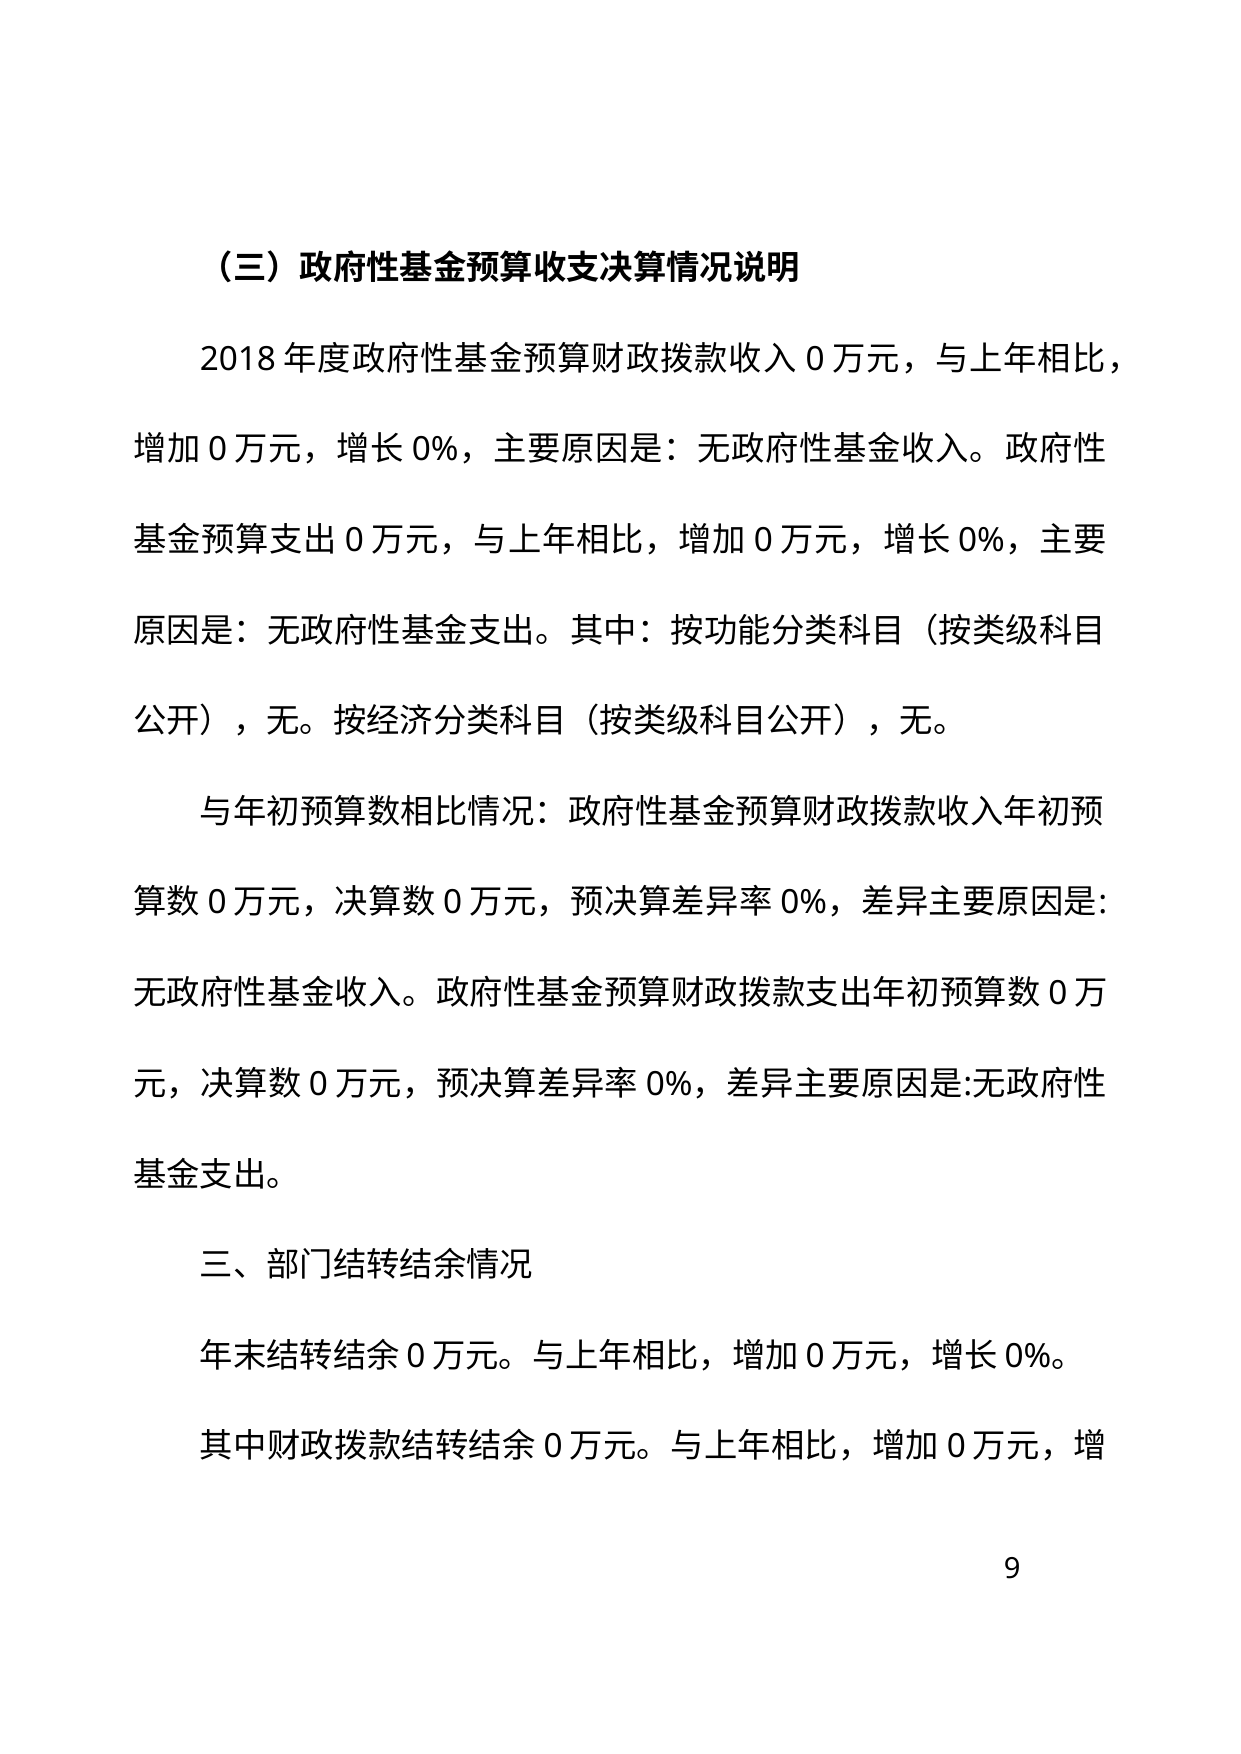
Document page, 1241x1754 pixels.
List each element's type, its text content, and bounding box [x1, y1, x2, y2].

text 与年初预算数相比情况：政府性基金预算财政拨款收入年初预算数0万元，决算数0万元，预决算差异率0%，差异主要原因是:无政府性基金收入。政府性基金预算财政拨款支出年初预算数0万元，决算数0万元，预决算差异率0%，差异主要原因是:无政府性基金支出。 [133, 764, 1107, 1217]
text 三、部门结转结余情况 [133, 1217, 1107, 1307]
text 年末结转结余0万元。与上年相比，增加0万元，增长0%。 [133, 1307, 1107, 1398]
text （三）政府性基金预算收支决算情况说明 [133, 220, 1107, 311]
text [133, 1398, 1107, 1489]
text 2018年度政府性基金预算财政拨款收入0万元，与上年相比，增加0万元，增长0%，主要原因是：无政府性基金收入。政府性基金预算支出0万元，与上年相比，增加0万元，增长0%，主要原因是：无政府性基金支出。其中：按功能分类科目（按类级科目公开），无。按经济分类科目（按类级科目公开），无。 [133, 311, 1107, 764]
